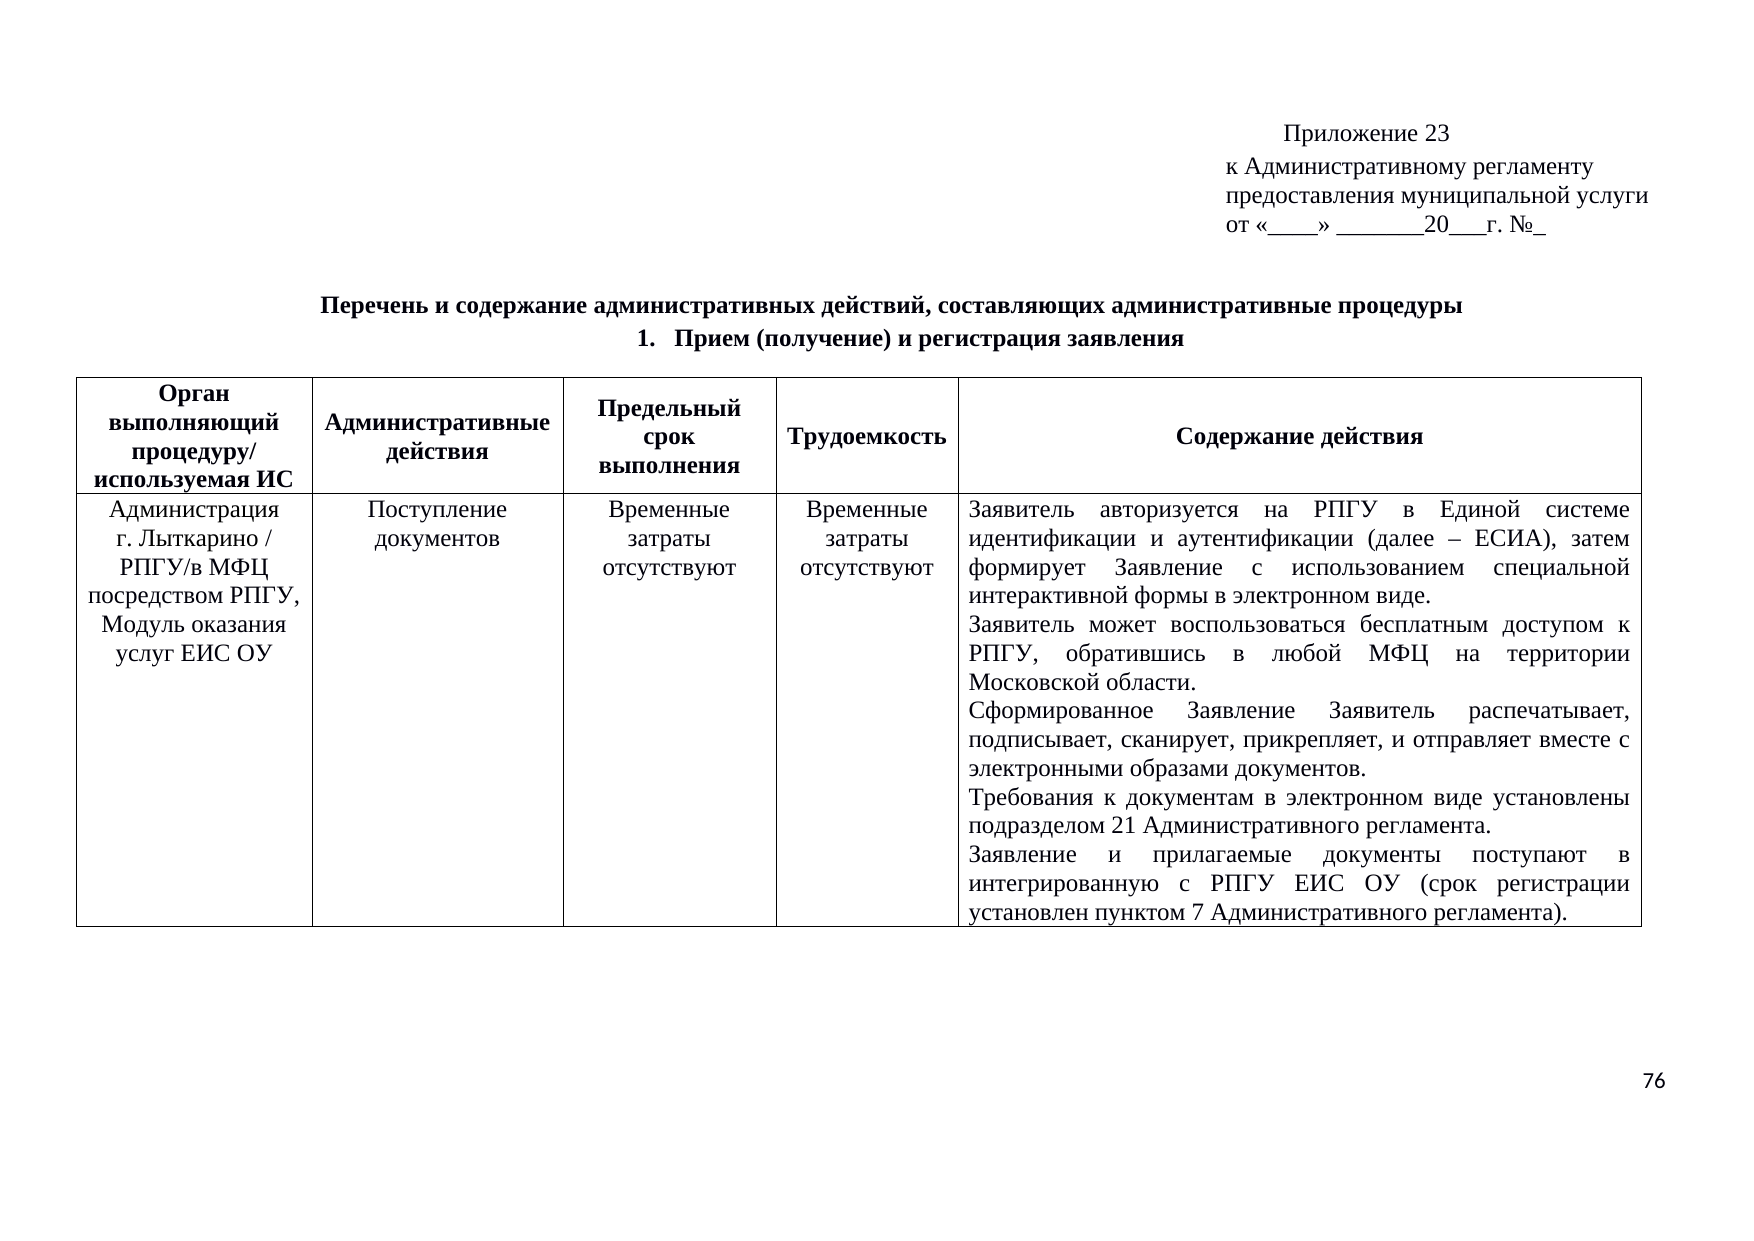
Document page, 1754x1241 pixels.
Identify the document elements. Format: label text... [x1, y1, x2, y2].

table_header Содержание действия [959, 378, 1641, 493]
subtitle Перечень и содержание административных действий, составляющих административные процедуры [118, 290, 1665, 319]
table_cell Поступление документов [313, 494, 563, 926]
table_cell Администрация г. Лыткарино / РПГУ/в МФЦ посредством РПГУ, Модуль оказания услуг ЕИС ОУ [77, 494, 312, 926]
table_cell Временные затраты отсутствуют [564, 494, 776, 926]
table_header Орган выполняющий процедуру/ используемая ИС [77, 378, 312, 493]
table_cell Заявитель авторизуется на РПГУ в Единой системе идентификации и аутентификации (далее – ЕСИА), затем формирует Заявление с использованием специальной интерактивной формы в электронном виде. Заявитель может воспользоваться бесплатным доступом к РПГУ, обратившись в любой МФЦ на территории Московской области. Сформированное Заявление Заявитель распечатывает, подписывает, сканирует, прикрепляет, и отправляет вместе с электронными образами документов. Требования к документам в электронном виде установлены подразделом 21 Административного регламента. Заявление и прилагаемые документы поступают в интегрированную с РПГУ ЕИС ОУ (срок регистрации установлен пунктом 7 Административного регламента). [959, 494, 1641, 926]
list Прием (получение) и регистрация заявления [156, 323, 1665, 352]
subtitle Приложение 23 [1226, 118, 1660, 147]
table_header Административные действия [313, 378, 563, 493]
text от «____» _______20___г. №_ [1226, 209, 1665, 237]
text к Административному регламенту предоставления муниципальной услуги [1226, 151, 1665, 209]
table_header Трудоемкость [777, 378, 958, 493]
table_cell Временные затраты отсутствуют [777, 494, 958, 926]
table_header Предельный срок выполнения [564, 378, 776, 493]
